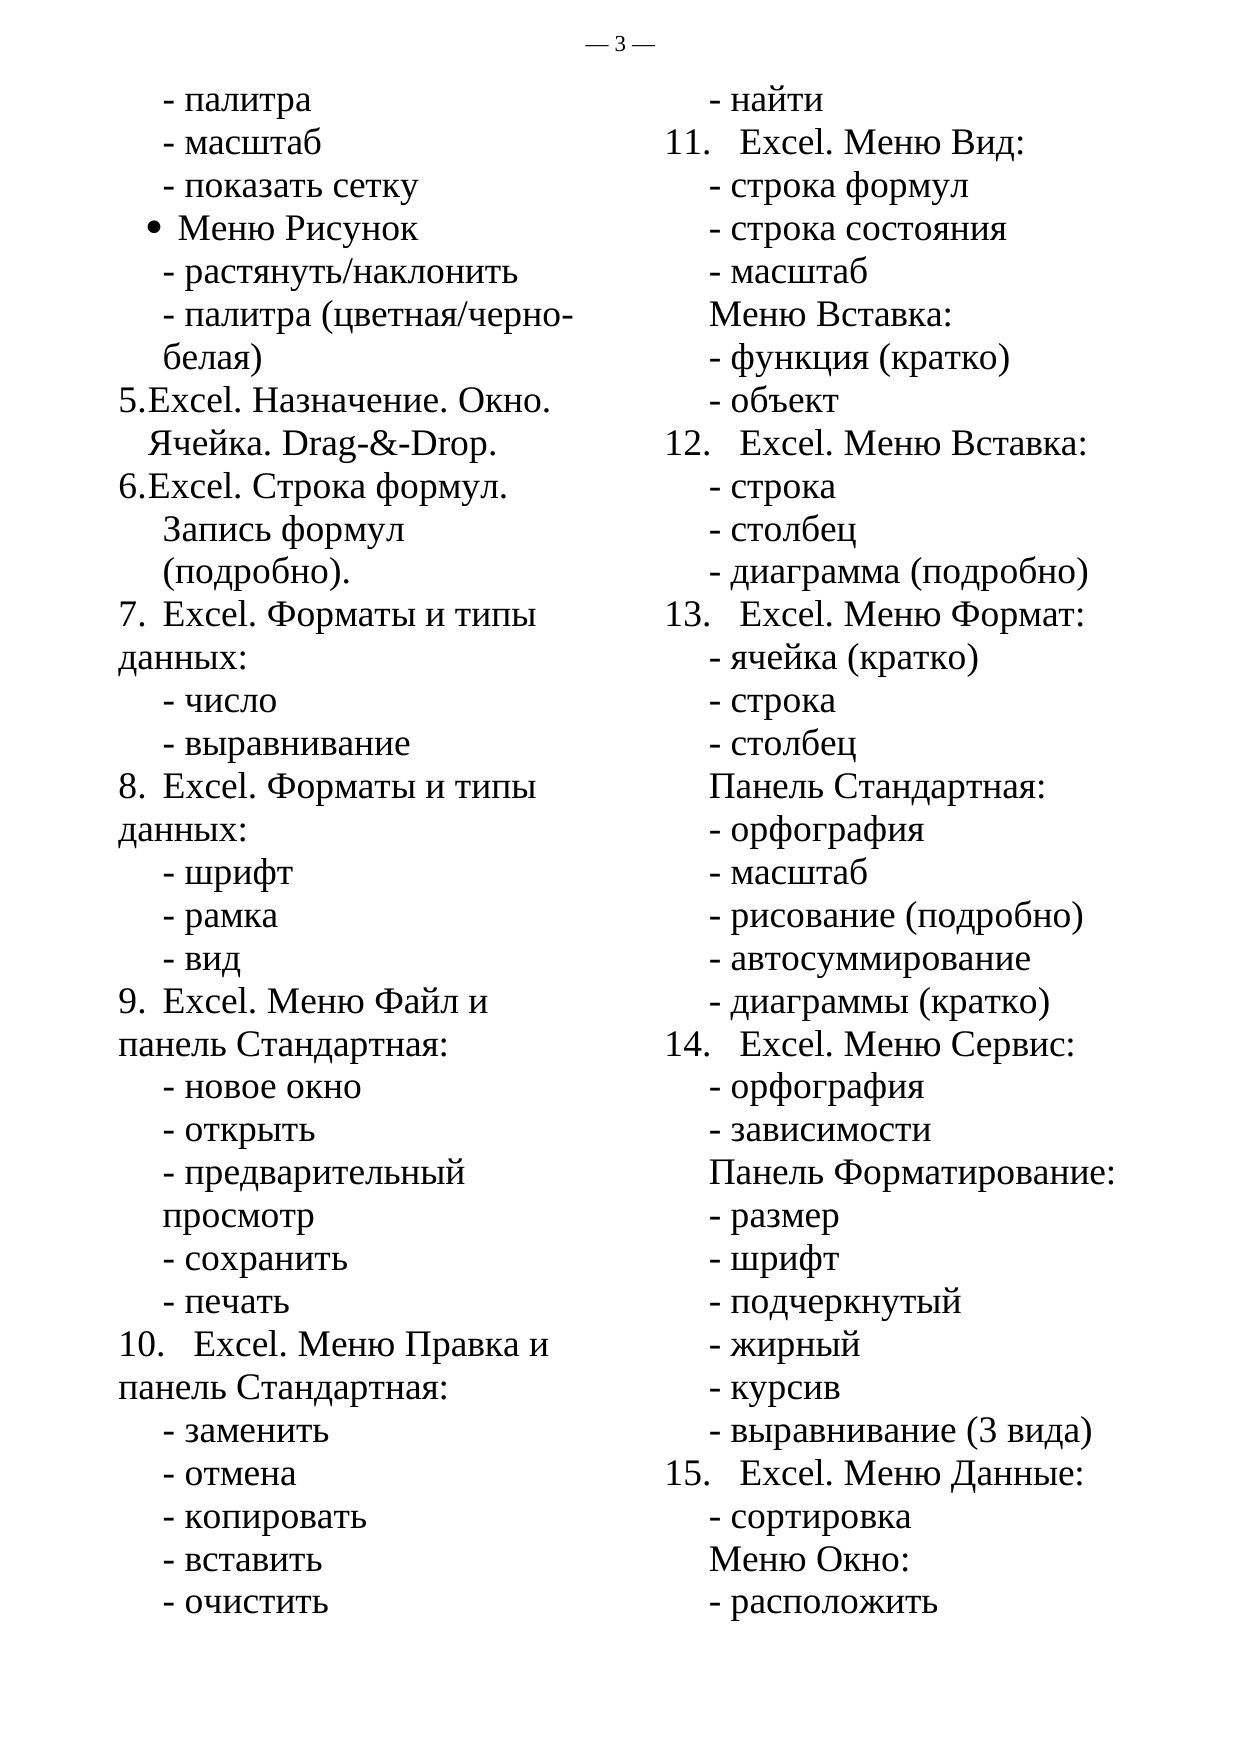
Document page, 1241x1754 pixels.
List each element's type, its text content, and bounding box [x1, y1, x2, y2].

list - подчеркнутый [664, 1278, 1122, 1321]
list - строка состояния [664, 206, 1122, 248]
list - орфография [664, 806, 1122, 849]
list - растянуть/наклонить [118, 248, 590, 291]
list Меню Рисунок [148, 206, 590, 248]
list - строка формул [664, 163, 1122, 206]
list - строка [664, 678, 1122, 721]
list - число [118, 678, 590, 721]
list - рамка [118, 892, 590, 935]
list - диаграммы (кратко) [664, 978, 1122, 1021]
text Панель Стандартная: [664, 763, 1122, 806]
text 9. Excel. Меню Файл и панель Стандартная: [118, 978, 590, 1064]
list - жирный [664, 1321, 1122, 1364]
text Панель Форматирование: [664, 1150, 1122, 1193]
text 15. Excel. Меню Данные: [664, 1450, 1122, 1493]
list - сортировка [664, 1493, 1122, 1536]
text 11. Excel. Меню Вид: [664, 120, 1122, 163]
list - вставить [118, 1536, 590, 1579]
list - палитра [118, 77, 590, 120]
list - строка [664, 463, 1122, 506]
list - рисование (подробно) [664, 892, 1122, 935]
list - масштаб [664, 248, 1122, 291]
list - отмена [118, 1450, 590, 1493]
list - орфография [664, 1064, 1122, 1107]
list - заменить [118, 1407, 590, 1450]
text 7. Excel. Форматы и типы данных: [118, 592, 590, 678]
list - копировать [118, 1493, 590, 1536]
list - ячейка (кратко) [664, 635, 1122, 678]
text 12. Excel. Меню Вставка: [664, 420, 1122, 463]
list - вид [118, 935, 590, 978]
text 5. Excel. Назначение. Окно. Ячейка. Drag-&-Drop. [118, 377, 590, 463]
list - курсив [664, 1364, 1122, 1407]
text 10. Excel. Меню Правка и панель Стандартная: [118, 1321, 590, 1407]
list - выравнивание (3 вида) [664, 1407, 1122, 1450]
text 13. Excel. Меню Формат: [664, 592, 1122, 635]
list - открыть [118, 1107, 590, 1150]
list - автосуммирование [664, 935, 1122, 978]
list - масштаб [118, 120, 590, 163]
list - печать [118, 1278, 590, 1321]
text 6. Excel. Строка формул. Запись формул (подробно). [118, 463, 590, 592]
list - очистить [118, 1579, 590, 1622]
list - столбец [664, 721, 1122, 763]
list - объект [664, 377, 1122, 420]
list - выравнивание [118, 721, 590, 763]
list - найти [664, 77, 1122, 120]
list - палитра (цветная/черно-белая) [118, 291, 590, 377]
list - масштаб [664, 849, 1122, 892]
list - сохранить [118, 1236, 590, 1278]
list - столбец [664, 506, 1122, 549]
list - показать сетку [118, 163, 590, 206]
list - предварительный просмотр [118, 1150, 590, 1236]
list - размер [664, 1193, 1122, 1236]
text Меню Вставка: [664, 291, 1122, 334]
text 8. Excel. Форматы и типы данных: [118, 763, 590, 849]
list - диаграмма (подробно) [664, 549, 1122, 592]
list - функция (кратко) [664, 334, 1122, 377]
list - шрифт [118, 849, 590, 892]
list - шрифт [664, 1236, 1122, 1278]
text 14. Excel. Меню Сервис: [664, 1021, 1122, 1064]
list - расположить [664, 1579, 1122, 1622]
list - зависимости [664, 1107, 1122, 1150]
text Меню Окно: [664, 1536, 1122, 1579]
list - новое окно [118, 1064, 590, 1107]
